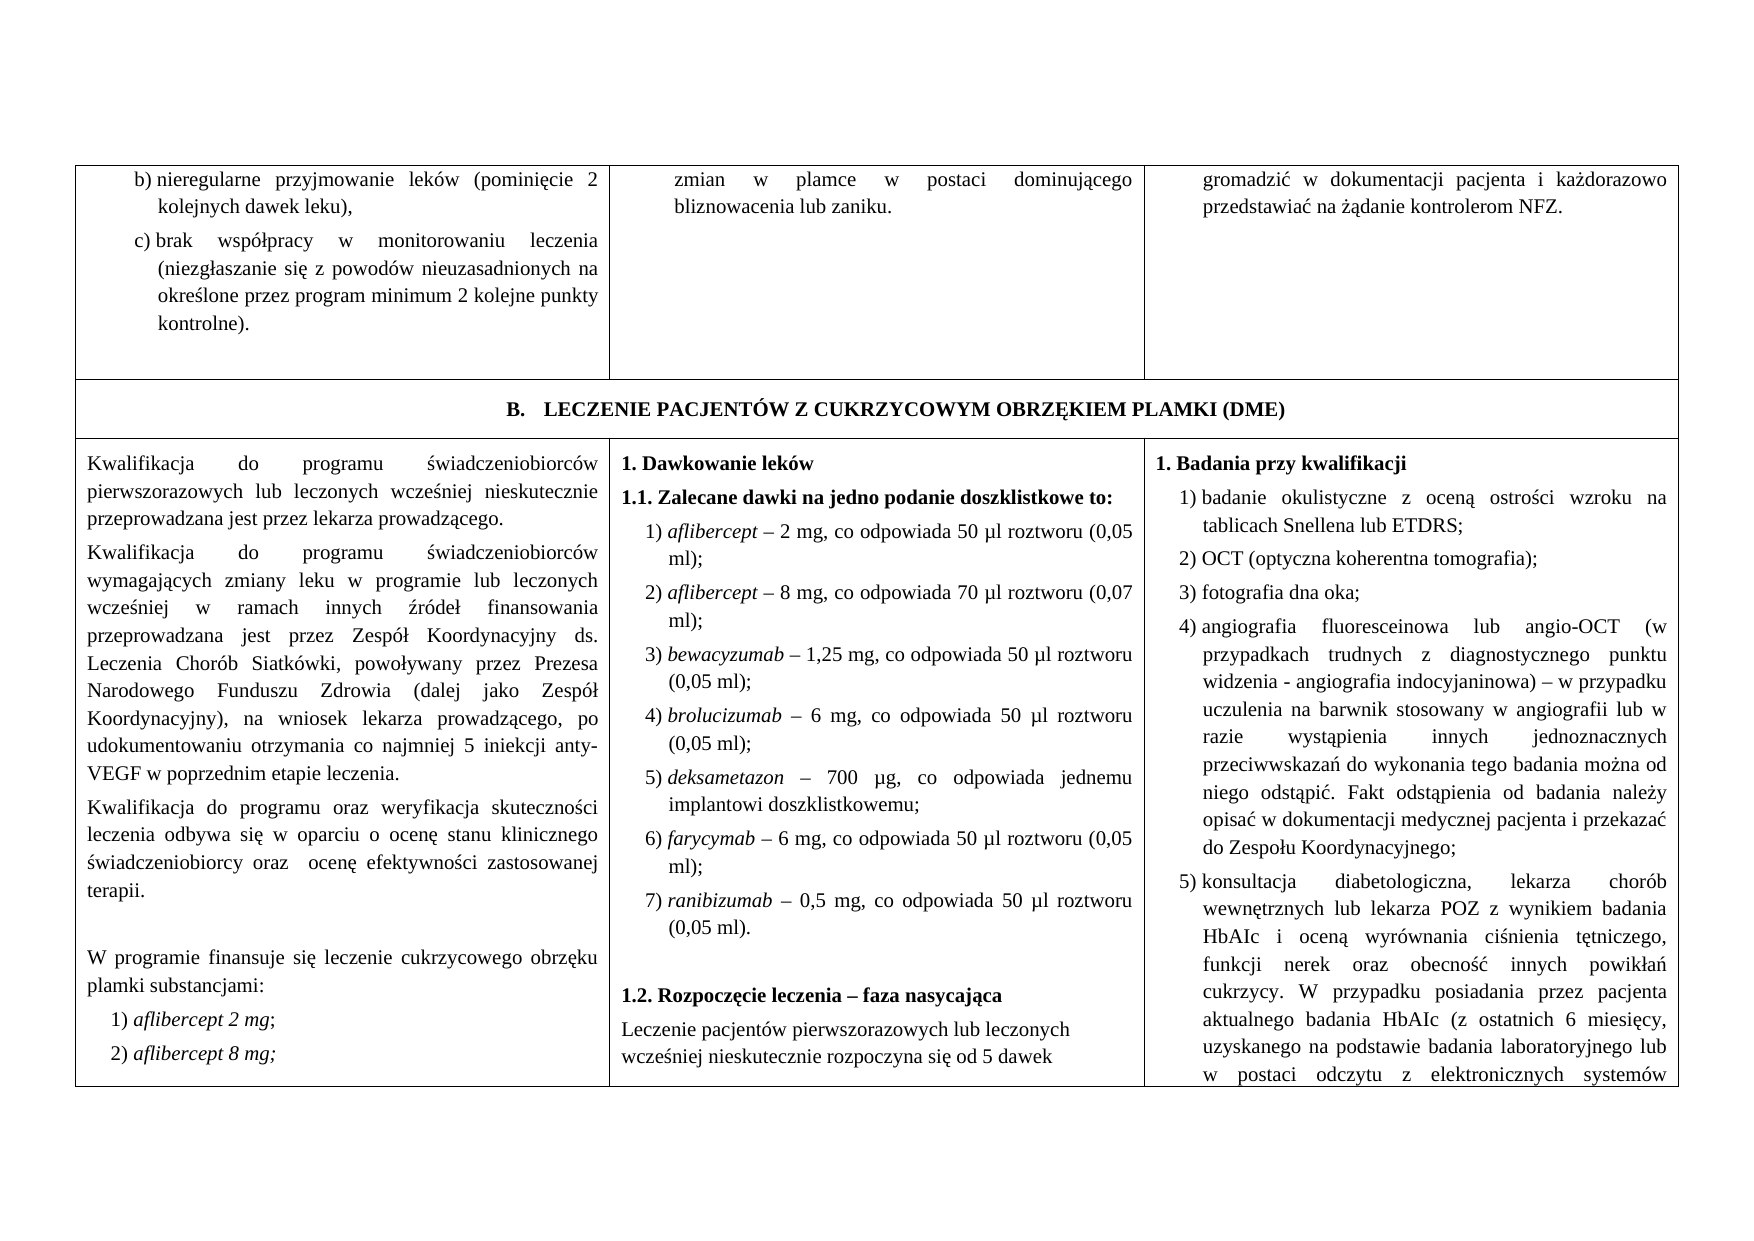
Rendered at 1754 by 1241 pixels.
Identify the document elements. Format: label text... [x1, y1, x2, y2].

table_cell LECZENIE PACJENTÓW Z CUKRZYCOWYM OBRZĘKIEM PLAMKI (DME) [76, 380, 1678, 437]
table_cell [1145, 166, 1678, 378]
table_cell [1145, 439, 1678, 1086]
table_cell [610, 166, 1144, 378]
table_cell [610, 439, 1144, 1086]
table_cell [76, 439, 609, 1086]
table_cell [76, 166, 609, 378]
